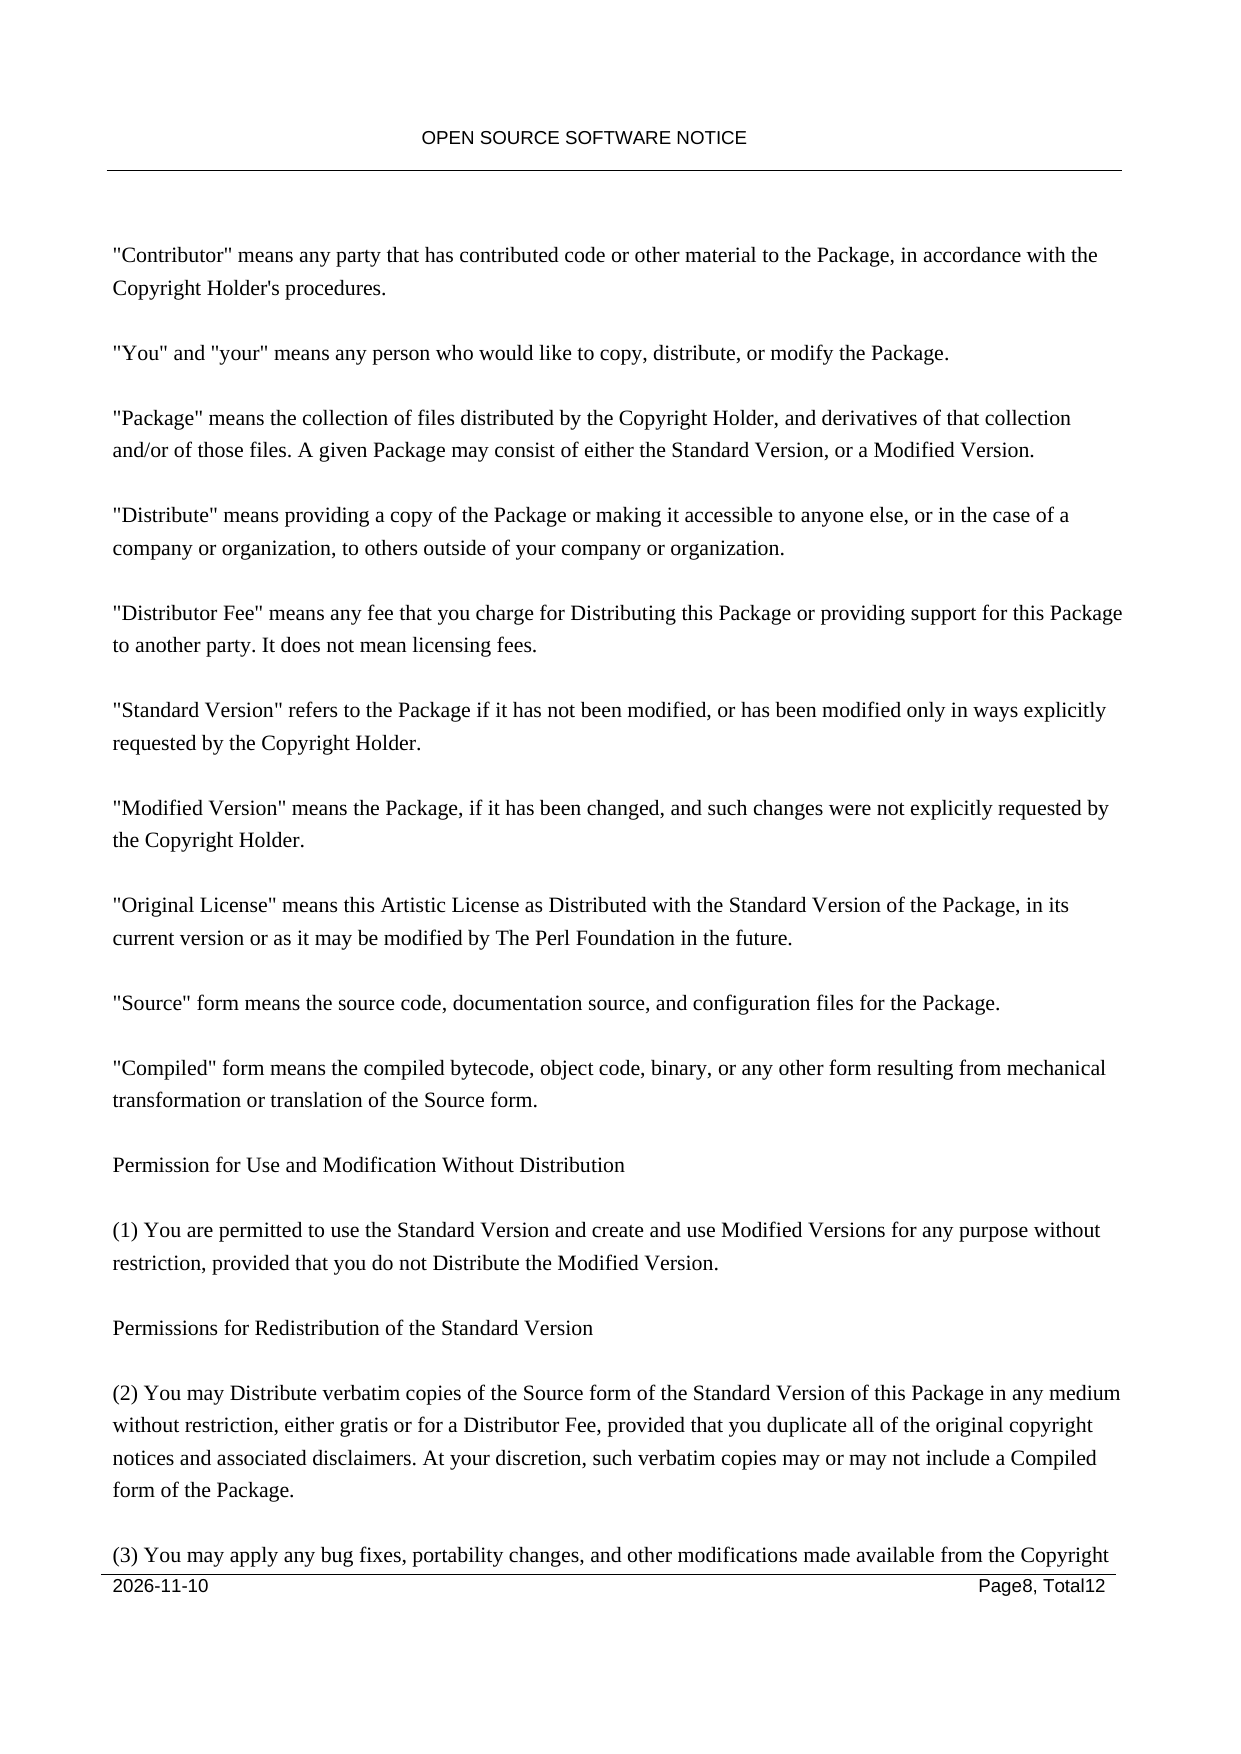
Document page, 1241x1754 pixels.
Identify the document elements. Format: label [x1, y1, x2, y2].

text [112, 206, 1128, 1571]
